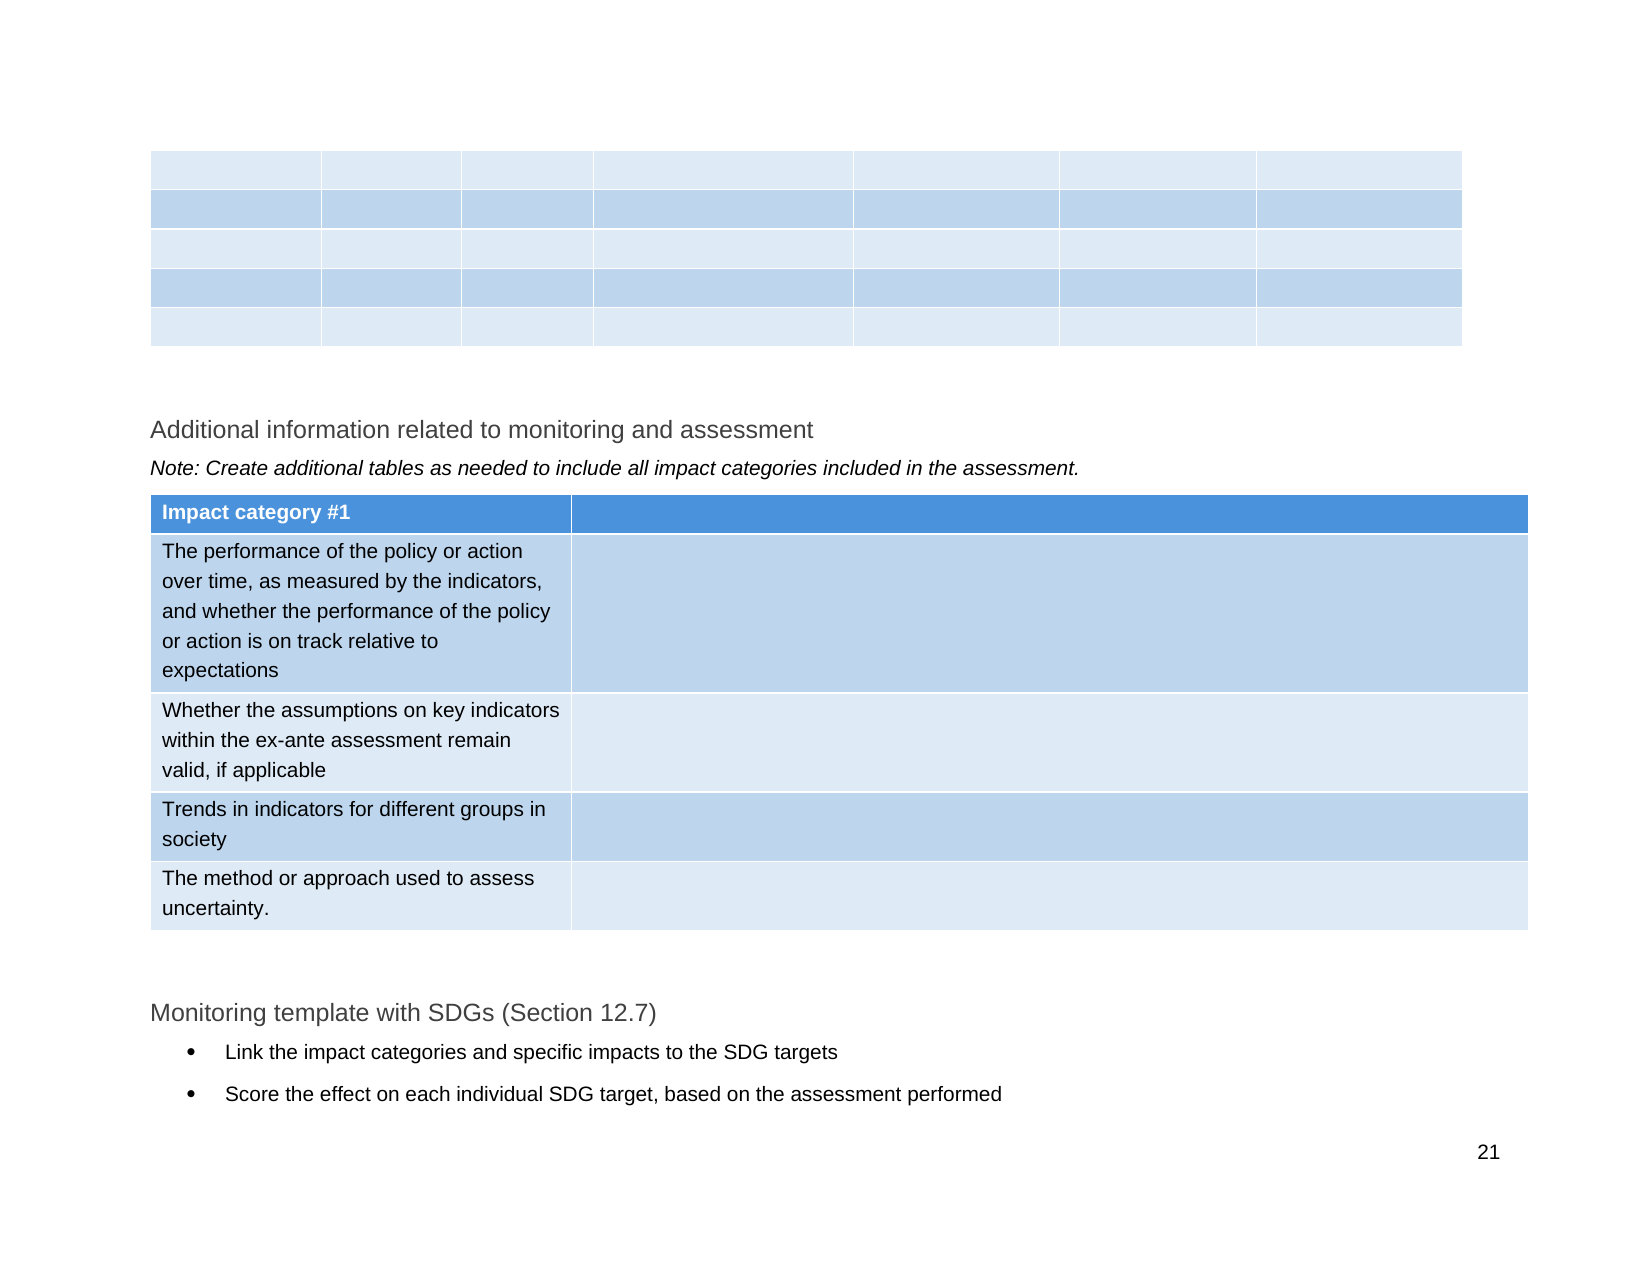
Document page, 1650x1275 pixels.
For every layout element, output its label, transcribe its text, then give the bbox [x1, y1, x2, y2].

table_cell [1060, 230, 1256, 268]
table_cell [462, 230, 593, 268]
table_cell [1257, 308, 1462, 346]
table_cell [322, 308, 461, 346]
table_cell [1060, 151, 1256, 189]
text Note: Create additional tables as needed to include all impact categories included in the assessment. [150, 456, 1500, 480]
table_cell [462, 269, 593, 307]
table_header Impact category #1 [151, 495, 571, 533]
table_cell [322, 269, 461, 307]
table_cell [151, 151, 321, 189]
list Score the effect on each individual SDG target, based on the assessment performed [187, 1082, 1500, 1106]
table_cell [462, 308, 593, 346]
table_header [572, 495, 1528, 533]
list Link the impact categories and specific impacts to the SDG targets [187, 1039, 1500, 1063]
table_cell [322, 190, 461, 228]
table_cell [1060, 308, 1256, 346]
table_cell [594, 269, 853, 307]
table_cell [1257, 151, 1462, 189]
table_cell [572, 535, 1528, 692]
table_cell [462, 190, 593, 228]
table_cell [594, 190, 853, 228]
table_cell [151, 190, 321, 228]
table_cell [1257, 230, 1462, 268]
table_cell [572, 862, 1528, 930]
table_cell [594, 151, 853, 189]
table_cell [1257, 190, 1462, 228]
table_cell [1060, 190, 1256, 228]
table_cell The method or approach used to assess uncertainty. [151, 862, 571, 930]
table_cell [594, 308, 853, 346]
table_cell [594, 230, 853, 268]
table_cell [462, 151, 593, 189]
table_cell [322, 230, 461, 268]
table_cell The performance of the policy or action over time, as measured by the indicators, and whether the performance of the policy or action is on track relative to expectations [151, 535, 571, 692]
table_cell [151, 269, 321, 307]
table_cell [572, 694, 1528, 791]
table_cell Whether the assumptions on key indicators within the ex-ante assessment remain valid, if applicable [151, 694, 571, 791]
table_cell [854, 230, 1059, 268]
subtitle Additional information related to monitoring and assessment [150, 415, 1500, 443]
table_cell [151, 230, 321, 268]
table_cell [322, 151, 461, 189]
table_cell [854, 151, 1059, 189]
table_cell [572, 793, 1528, 861]
table_cell [1060, 269, 1256, 307]
table_cell [854, 190, 1059, 228]
table_cell [854, 269, 1059, 307]
table_cell [1257, 269, 1462, 307]
table_cell [854, 308, 1059, 346]
subtitle Monitoring template with SDGs (Section 12.7) [150, 998, 1500, 1027]
table_cell Trends in indicators for different groups in society [151, 793, 571, 861]
table_cell [151, 308, 321, 346]
